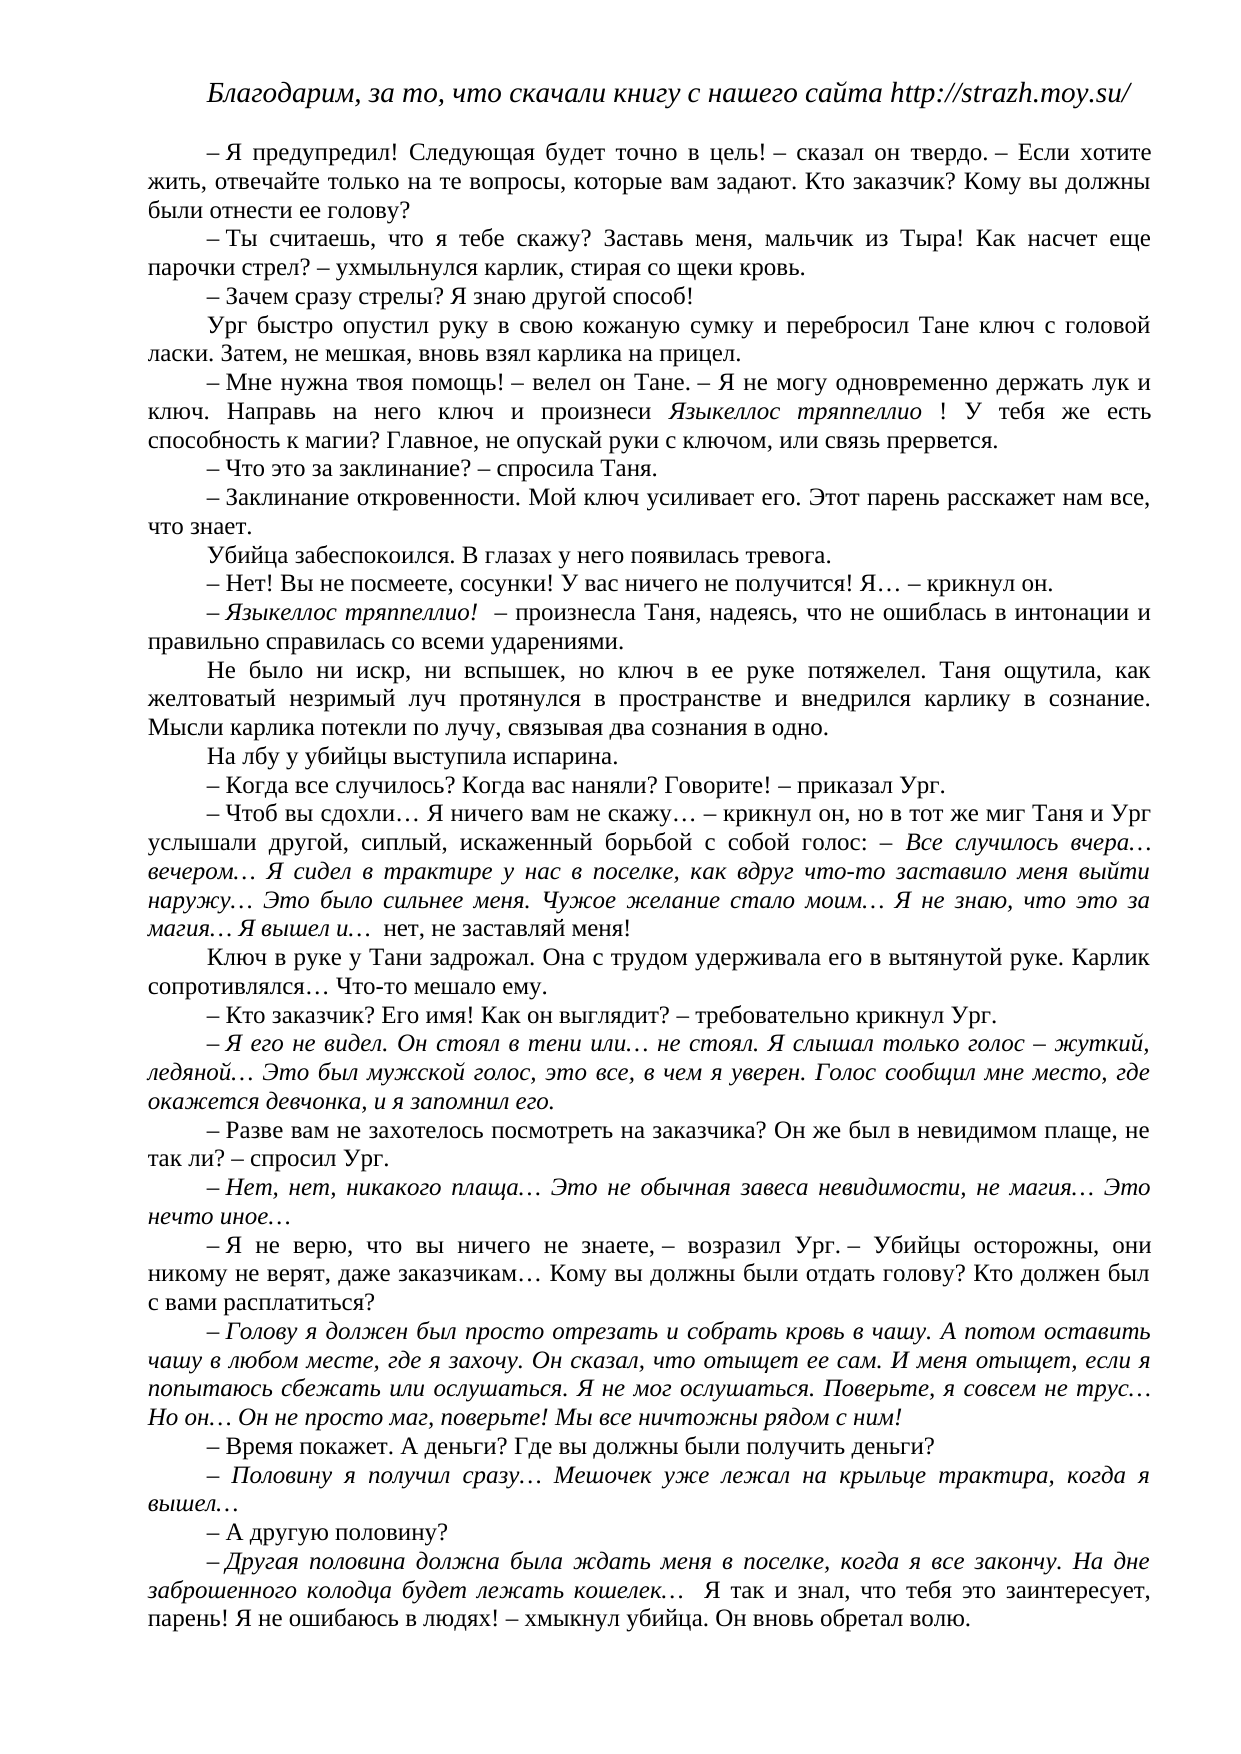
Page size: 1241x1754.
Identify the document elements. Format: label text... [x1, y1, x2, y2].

text – Ты считаешь, что я тебе скажу? Заставь меня, мальчик из Тыра! Как насчет еще парочки стрел? – ухмыльнулся карлик, стирая со щеки кровь. [148, 223, 1152, 281]
text – А другую половину? [148, 1517, 1152, 1546]
text – Нет! Вы не посмеете, сосунки! У вас ничего не получится! Я… – крикнул он. [148, 568, 1152, 597]
text – Нет, нет, никакого плаща… Это не обычная завеса невидимости, не магия… Это нечто иное… [148, 1172, 1152, 1230]
text – Мне нужна твоя помощь! – велел он Тане. – Я не могу одновременно держать лук и ключ. Направь на него ключ и произнеси Языкеллос тряппеллио ! У тебя же есть способность к магии? Главное, не опускай руки с ключом, или связь прервется. [148, 367, 1152, 453]
text – Я не верю, что вы ничего не знаете, – возразил Ург. – Убийцы осторожны, они никому не верят, даже заказчикам… Кому вы должны были отдать голову? Кто должен был с вами расплатиться? [148, 1230, 1152, 1316]
text Не было ни искр, ни вспышек, но ключ в ее руке потяжелел. Таня ощутила, как желтоватый незримый луч протянулся в пространстве и внедрился карлику в сознание. Мысли карлика потекли по лучу, связывая два сознания в одно. [148, 655, 1152, 741]
text – Кто заказчик? Его имя! Как он выглядит? – требовательно крикнул Ург. [148, 1000, 1152, 1028]
text – Заклинание откровенности. Мой ключ усиливает его. Этот парень расскажет нам все, что знает. [148, 482, 1152, 540]
text На лбу у убийцы выступила испарина. [148, 741, 1152, 770]
text Убийца забеспокоился. В глазах у него появилась тревога. [148, 540, 1152, 568]
text – Я предупредил! Следующая будет точно в цель! – сказал он твердо. – Если хотите жить, отвечайте только на те вопросы, которые вам задают. Кто заказчик? Кому вы должны были отнести ее голову? [148, 137, 1152, 223]
text – Что это за заклинание? – спросила Таня. [148, 453, 1152, 482]
text Ург быстро опустил руку в свою кожаную сумку и перебросил Тане ключ с головой ласки. Затем, не мешкая, вновь взял карлика на прицел. [148, 310, 1152, 367]
text – Языкеллос тряппеллио! – произнесла Таня, надеясь, что не ошиблась в интонации и правильно справилась со всеми ударениями. [148, 597, 1152, 655]
text – Когда все случилось? Когда вас наняли? Говорите! – приказал Ург. [148, 770, 1152, 798]
text – Зачем сразу стрелы? Я знаю другой способ! [148, 281, 1152, 310]
text – Другая половина должна была ждать меня в поселке, когда я все закончу. На дне заброшенного колодца будет лежать кошелек… Я так и знал, что тебя это заинтересует, парень! Я не ошибаюсь в людях! – хмыкнул убийца. Он вновь обретал волю. [148, 1546, 1152, 1632]
text – Время покажет. А деньги? Где вы должны были получить деньги? [148, 1431, 1152, 1460]
text – Я его не видел. Он стоял в тени или… не стоял. Я слышал только голос – жуткий, ледяной… Это был мужской голос, это все, в чем я уверен. Голос сообщил мне место, где окажется девчонка, и я запомнил его. [148, 1028, 1152, 1115]
text – Разве вам не захотелось посмотреть на заказчика? Он же был в невидимом плаще, не так ли? – спросил Ург. [148, 1115, 1152, 1172]
text Ключ в руке у Тани задрожал. Она с трудом удерживала его в вытянутой руке. Карлик сопротивлялся… Что-то мешало ему. [148, 942, 1152, 1000]
text – Голову я должен был просто отрезать и собрать кровь в чашу. А потом оставить чашу в любом месте, где я захочу. Он сказал, что отыщет ее сам. И меня отыщет, если я попытаюсь сбежать или ослушаться. Я не мог ослушаться. Поверьте, я совсем не трус… Но он… Он не просто маг, поверьте! Мы все ничтожны рядом с ним! [148, 1316, 1152, 1431]
text – Чтоб вы сдохли… Я ничего вам не скажу… – крикнул он, но в тот же миг Таня и Ург услышали другой, сиплый, искаженный борьбой с собой голос: – Все случилось вчера… вечером… Я сидел в трактире у нас в поселке, как вдруг что-то заставило меня выйти наружу… Это было сильнее меня. Чужое желание стало моим… Я не знаю, что это за магия… Я вышел и… нет, не заставляй меня! [148, 798, 1152, 942]
text – Половину я получил сразу… Мешочек уже лежал на крыльце трактира, когда я вышел… [148, 1460, 1152, 1517]
